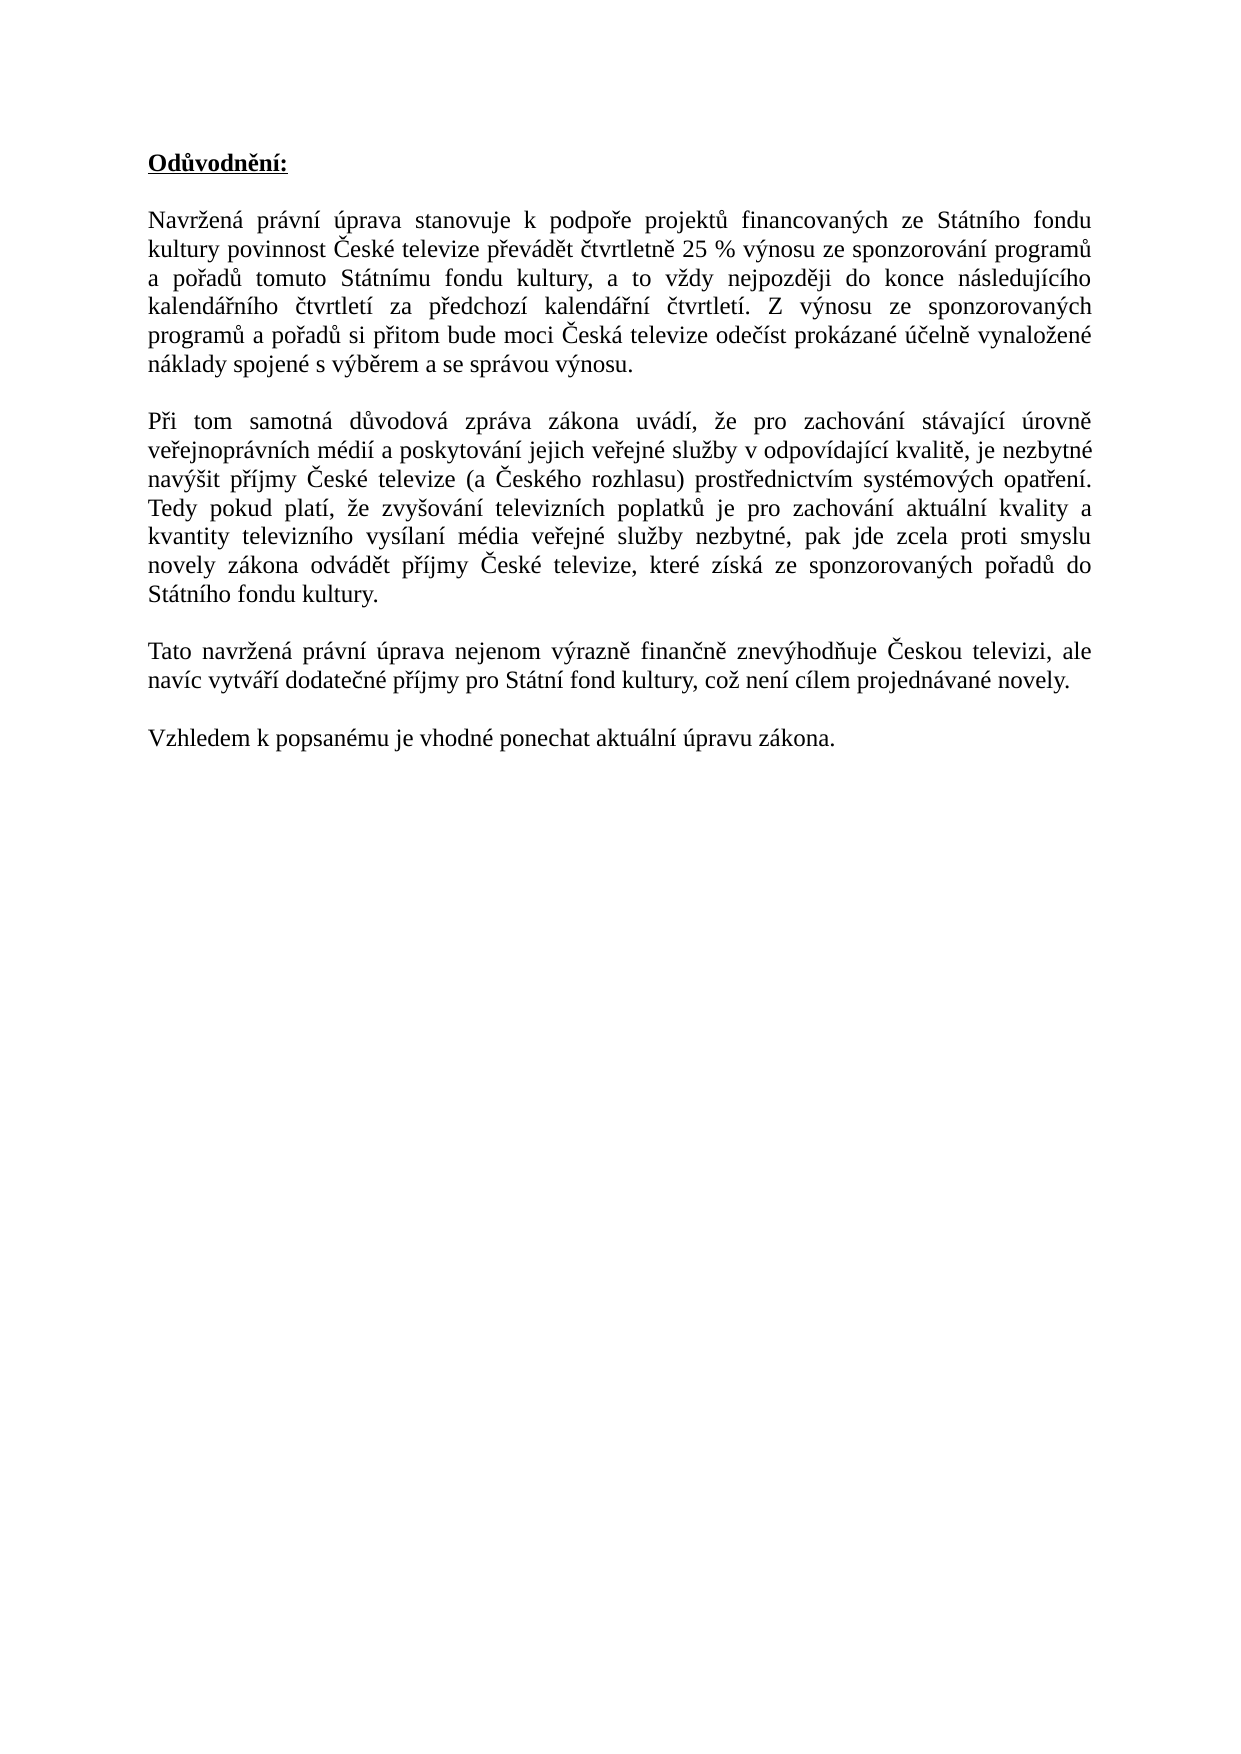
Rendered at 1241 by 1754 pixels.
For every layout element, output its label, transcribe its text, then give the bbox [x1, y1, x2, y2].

text Navržená právní úprava stanovuje k podpoře projektů financovaných ze Státního fondu kultury povinnost České televize převádět čtvrtletně 25 % výnosu ze sponzorování programů a pořadů tomuto Státnímu fondu kultury, a to vždy nejpozději do konce následujícího kalendářního čtvrtletí za předchozí kalendářní čtvrtletí. Z výnosu ze sponzorovaných programů a pořadů si přitom bude moci Česká televize odečíst prokázané účelně vynaložené náklady spojené s výběrem a se správou výnosu. [148, 205, 1093, 378]
text Odůvodnění: [148, 148, 1093, 176]
text Tato navržená právní úprava nejenom výrazně finančně znevýhodňuje Českou televizi, ale navíc vytváří dodatečné příjmy pro Státní fond kultury, což není cílem projednávané novely. [148, 636, 1093, 694]
text Vzhledem k popsanému je vhodné ponechat aktuální úpravu zákona. [148, 723, 1093, 751]
text Při tom samotná důvodová zpráva zákona uvádí, že pro zachování stávající úrovně veřejnoprávních médií a poskytování jejich veřejné služby v odpovídající kvalitě, je nezbytné navýšit příjmy České televize (a Českého rozhlasu) prostřednictvím systémových opatření. Tedy pokud platí, že zvyšování televizních poplatků je pro zachování aktuální kvality a kvantity televizního vysílaní média veřejné služby nezbytné, pak jde zcela proti smyslu novely zákona odvádět příjmy České televize, které získá ze sponzorovaných pořadů do Státního fondu kultury. [148, 406, 1093, 608]
